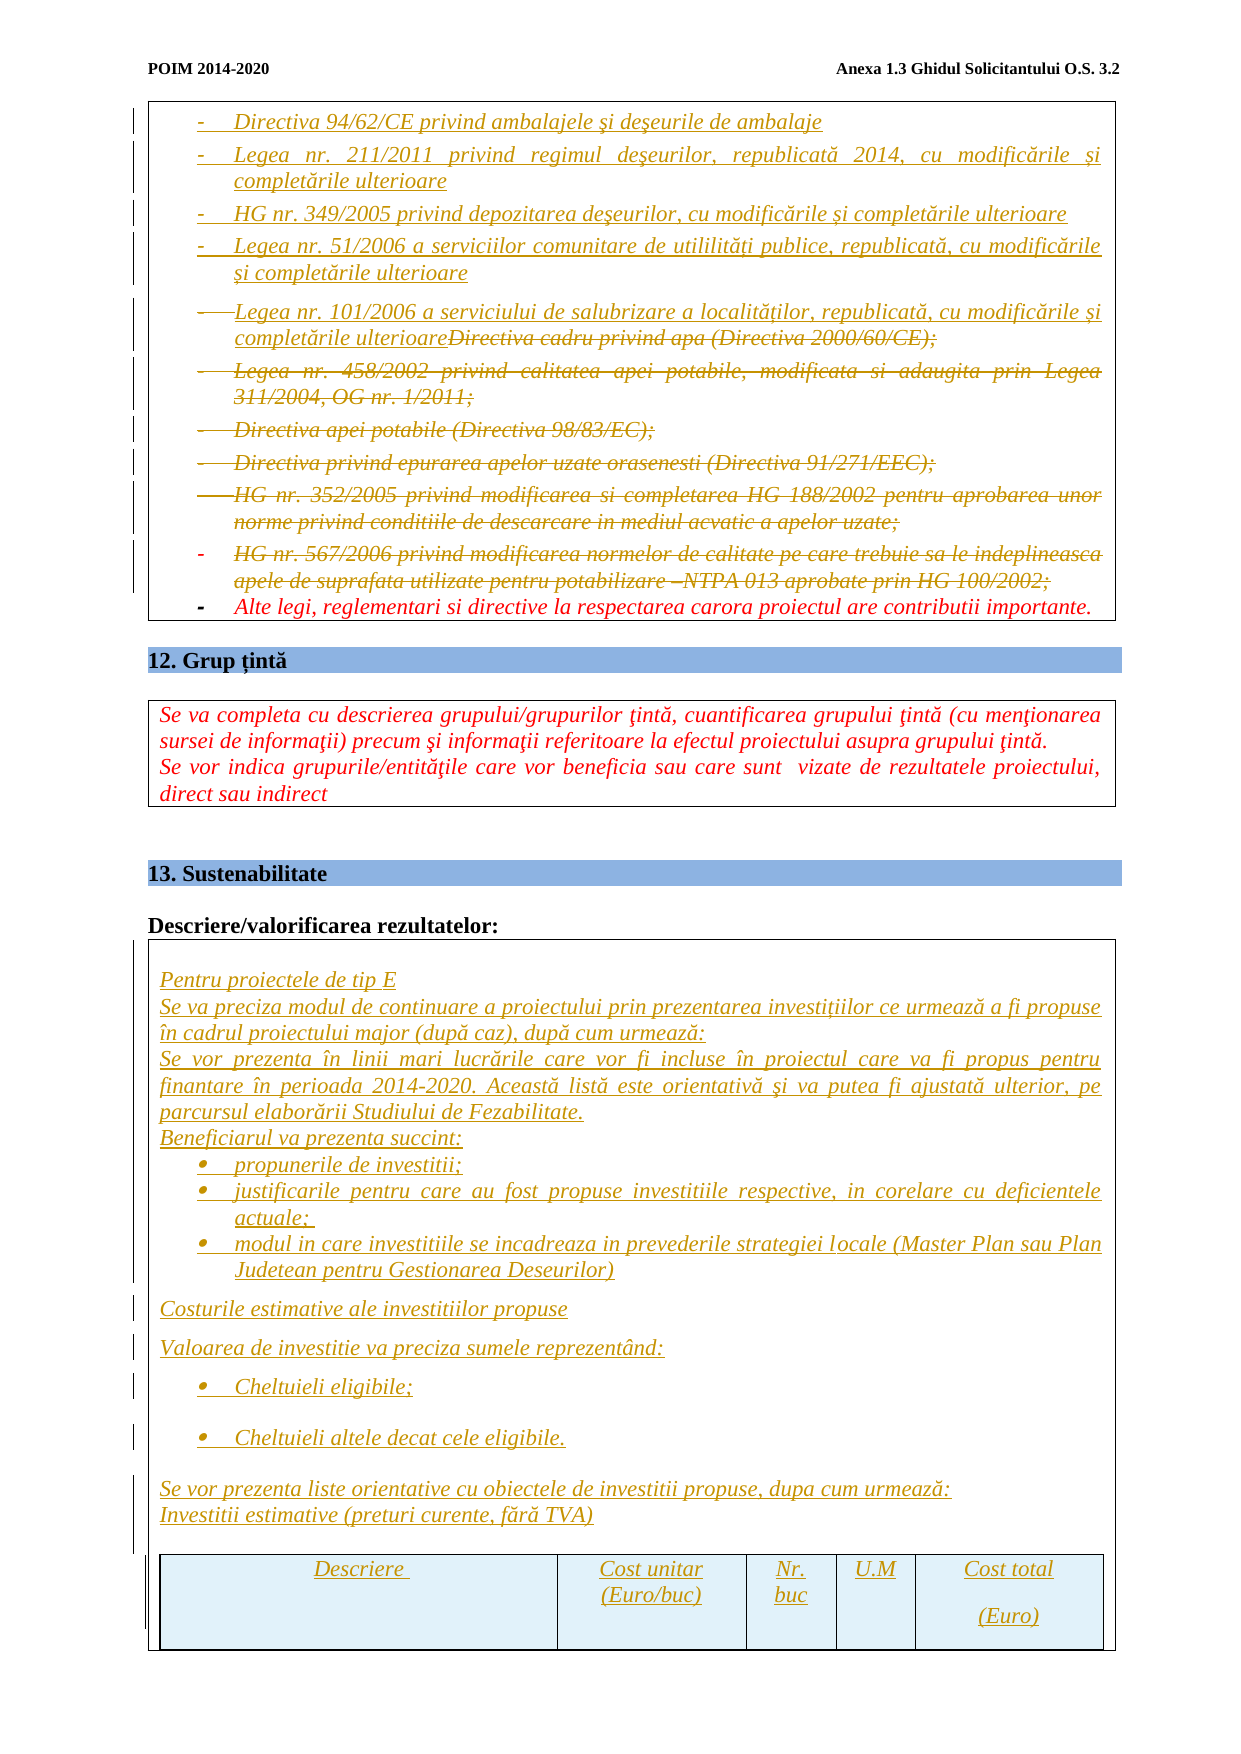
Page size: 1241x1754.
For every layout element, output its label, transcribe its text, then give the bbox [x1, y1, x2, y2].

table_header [149, 102, 1115, 619]
text Descriere/valorificarea rezultatelor: [148, 913, 1122, 939]
subtitle 13. Sustenabilitate [148, 860, 1122, 886]
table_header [149, 940, 1115, 1650]
table_header Se va completa cu descrierea grupului/grupurilor ţintă, cuantificarea grupului ţintă (cu menţionarea sursei de informaţii) precum şi informaţii referitoare la efectul proiectului asupra grupului ţintă. Se vor indica grupurile/entităţile care vor beneficia sau care sunt vizate de rezultatele proiectului, direct sau indirect [149, 701, 1115, 806]
subtitle 12. Grup țintă [148, 647, 1122, 673]
